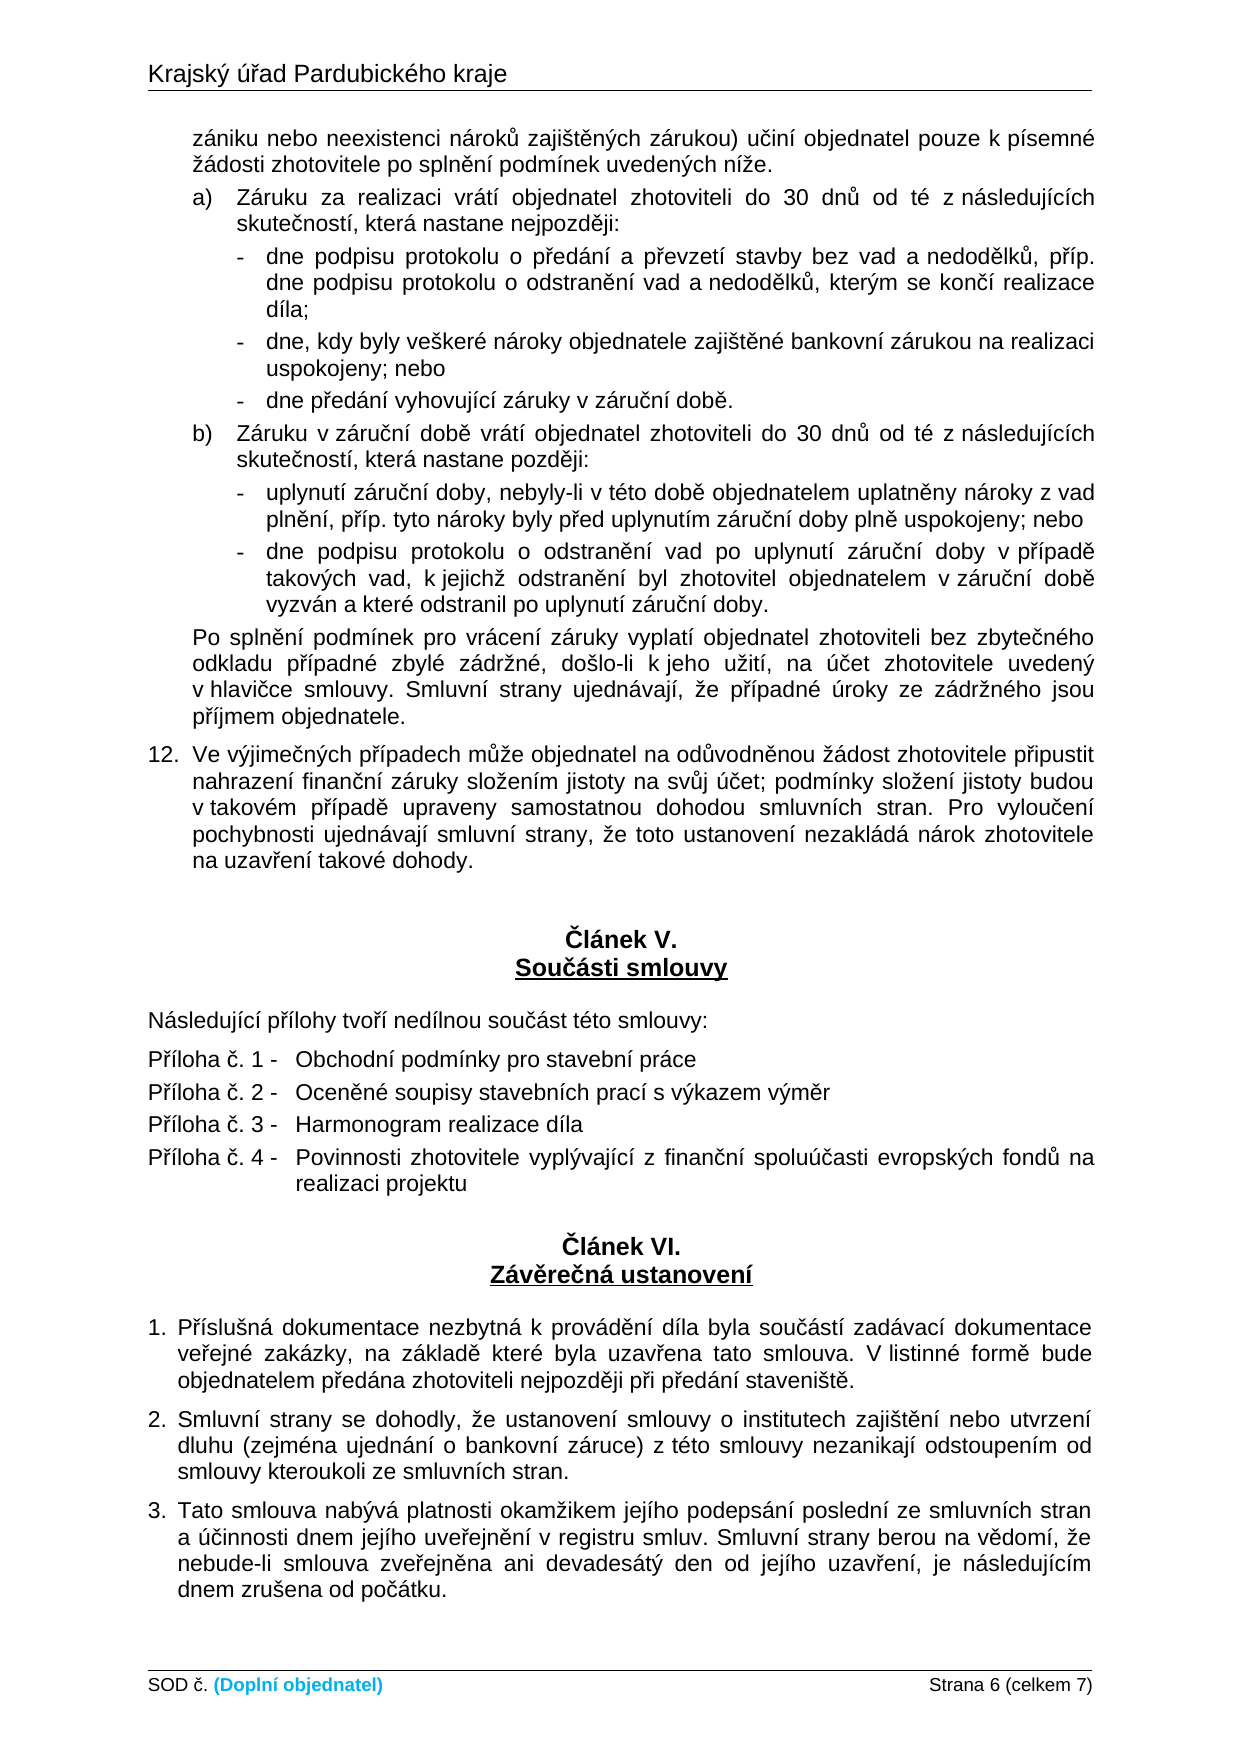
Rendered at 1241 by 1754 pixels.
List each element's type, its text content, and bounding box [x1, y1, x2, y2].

text Po splnění podmínek pro vrácení záruky vyplatí objednatel zhotoviteli bez zbytečného odkladu případné zbylé zádržné, došlo-li k jeho užití, na účet zhotovitele uvedený v hlavičce smlouvy. Smluvní strany ujednávají, že případné úroky ze zádržného jsou příjmem objednatele. [192, 623, 1095, 729]
text Příloha č. 4 - Povinnosti zhotovitele vyplývající z finanční spoluúčasti evropských fondů na realizaci projektu [148, 1144, 1095, 1196]
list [148, 125, 1095, 178]
list Ve výjimečných případech může objednatel na odůvodněnou žádost zhotovitele připustit nahrazení finanční záruky složením jistoty na svůj účet; podmínky složení jistoty budou v takovém případě upraveny samostatnou dohodou smluvních stran. Pro vyloučení pochybnosti ujednávají smluvní strany, že toto ustanovení nezakládá nárok zhotovitele na uzavření takové dohody. [148, 741, 1095, 873]
list Záruku za realizaci vrátí objednatel zhotoviteli do 30 dnů od té z následujících skutečností, která nastane nejpozději: [192, 184, 1095, 237]
list Tato smlouva nabývá platnosti okamžikem jejího podepsání poslední ze smluvních stran a účinnosti dnem jejího uveřejnění v registru smluv. Smluvní strany berou na vědomí, že nebude-li smlouva zveřejněna ani devadesátý den od jejího uzavření, je následujícím dnem zrušena od počátku. [148, 1497, 1092, 1602]
text Závěrečná ustanovení [148, 1260, 1095, 1289]
list Příslušná dokumentace nezbytná k provádění díla byla součástí zadávací dokumentace veřejné zakázky, na základě které byla uzavřena tato smlouva. V listinné formě bude objednatelem předána zhotoviteli nejpozději při předání staveniště. [148, 1314, 1092, 1393]
text Příloha č. 1 - Obchodní podmínky pro stavební práce [148, 1046, 1095, 1072]
list dne, kdy byly veškeré nároky objednatele zajištěné bankovní zárukou na realizaci uspokojeny; nebo [236, 328, 1095, 381]
text Článek VI. [148, 1231, 1095, 1260]
list dne podpisu protokolu o odstranění vad po uplynutí záruční doby v případě takových vad, k jejichž odstranění byl zhotovitel objednatelem v záruční době vyzván a které odstranil po uplynutí záruční doby. [236, 538, 1095, 617]
list dne podpisu protokolu o předání a převzetí stavby bez vad a nedodělků, příp. dne podpisu protokolu o odstranění vad a nedodělků, kterým se končí realizace díla; [236, 243, 1095, 322]
list Smluvní strany se dohodly, že ustanovení smlouvy o institutech zajištění nebo utvrzení dluhu (zejména ujednání o bankovní záruce) z této smlouvy nezanikají odstoupením od smlouvy kteroukoli ze smluvních stran. [148, 1406, 1092, 1484]
list uplynutí záruční doby, nebyly-li v této době objednatelem uplatněny nároky z vad plnění, příp. tyto nároky byly před uplynutím záruční doby plně uspokojeny; nebo [236, 479, 1095, 532]
text Následující přílohy tvoří nedílnou součást této smlouvy: [148, 1007, 1095, 1033]
list dne předání vyhovující záruky v záruční době. [236, 387, 1095, 414]
text Součásti smlouvy [148, 953, 1095, 982]
text Článek V. [148, 924, 1095, 953]
list Záruku v záruční době vrátí objednatel zhotoviteli do 30 dnů od té z následujících skutečností, která nastane později: [192, 420, 1095, 473]
text Příloha č. 3 - Harmonogram realizace díla [148, 1111, 1095, 1137]
text Příloha č. 2 - Oceněné soupisy stavebních prací s výkazem výměr [148, 1078, 1095, 1105]
